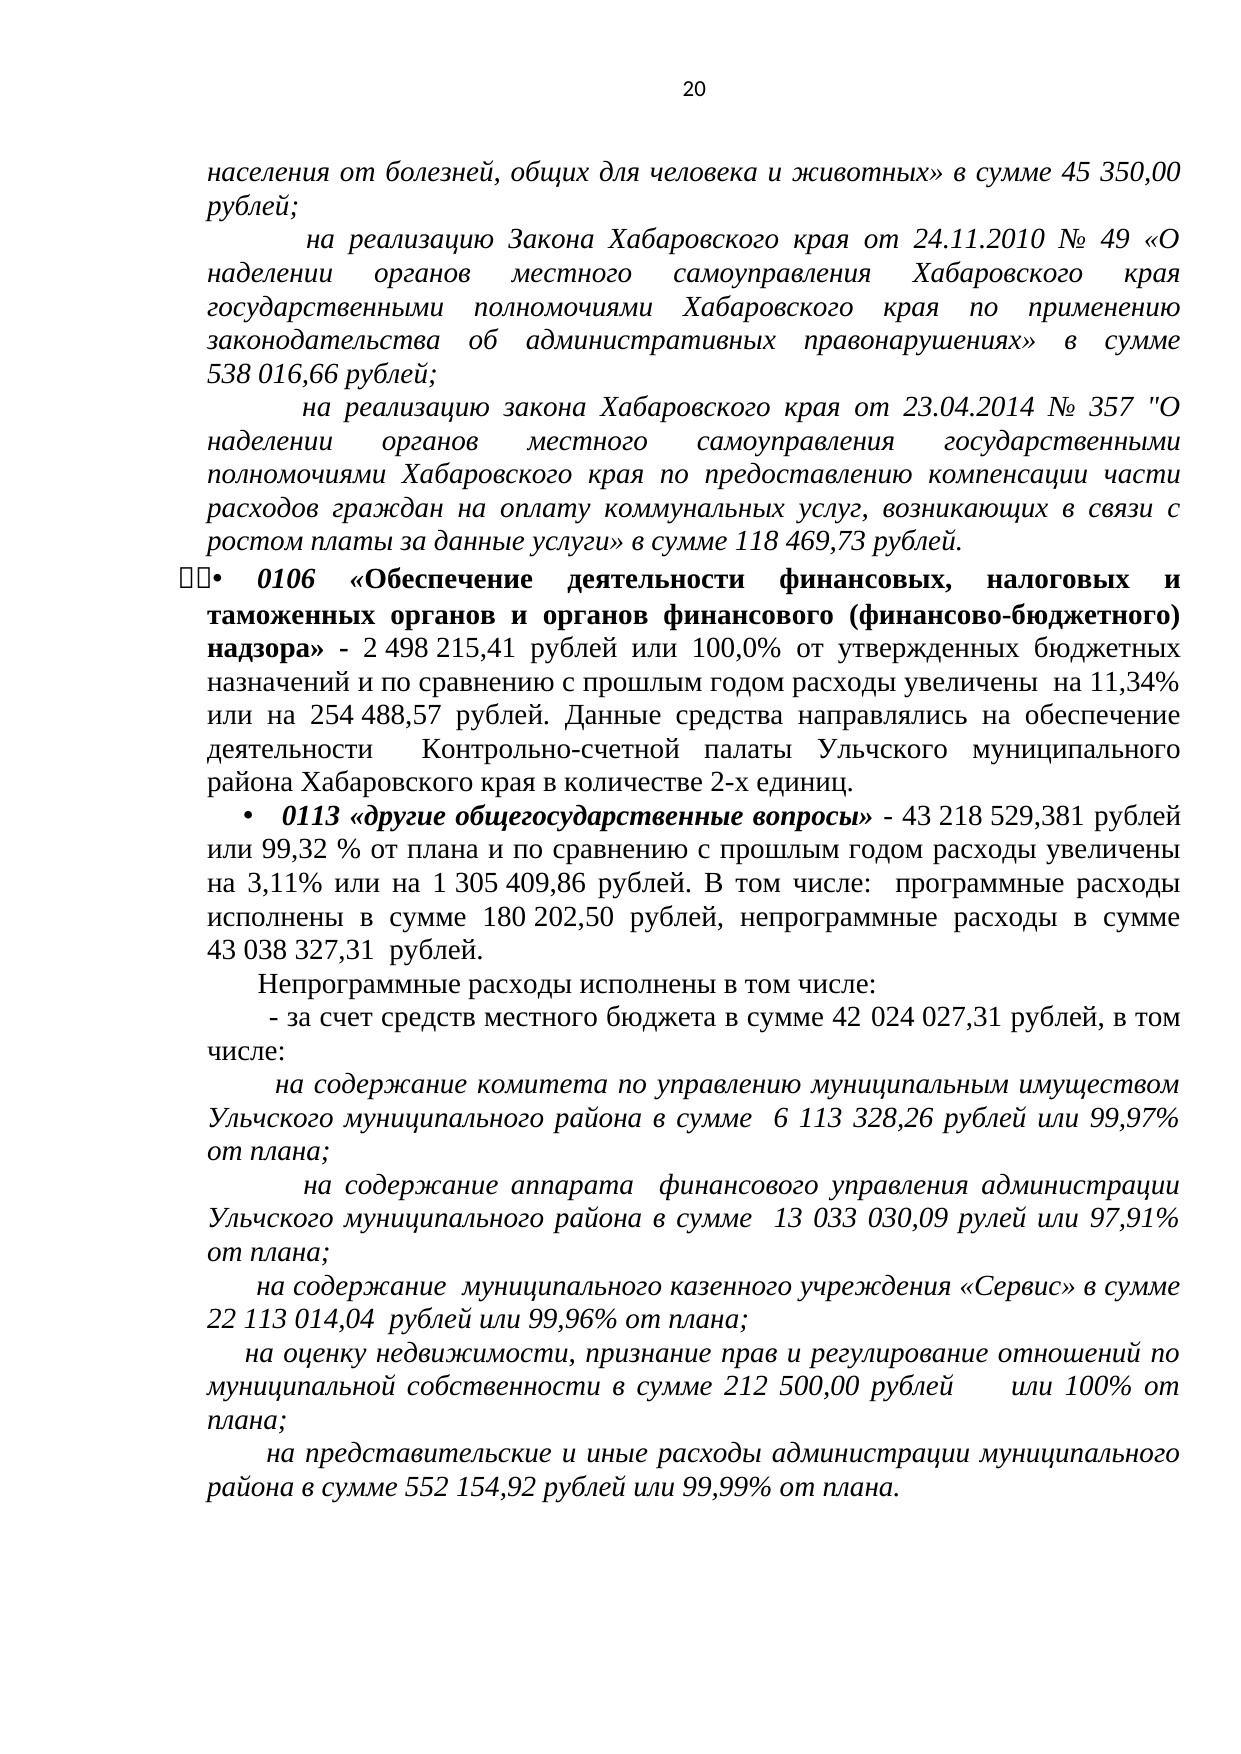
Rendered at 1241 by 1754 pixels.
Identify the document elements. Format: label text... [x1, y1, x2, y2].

text на содержание аппарата финансового управления администрации Ульчского муниципального района в сумме 13 033 030,09 рулей или 97,91% от плана; [177, 1167, 1181, 1268]
text на содержание комитета по управлению муниципальным имуществом Ульчского муниципального района в сумме 6 113 328,26 рублей или 99,97% от плана; [177, 1066, 1181, 1167]
text на реализацию Закона Хабаровского края от 24.11.2010 № 49 «О наделении органов местного самоуправления Хабаровского края государственными полномочиями Хабаровского края по применению законодательства об административных правонарушениях» в сумме 538 016,66 рублей; [207, 222, 1181, 389]
text на представительские и иные расходы администрации муниципального района в сумме 552 154,92 рублей или 99,99% от плана. [207, 1435, 1181, 1502]
text на оценку недвижимости, признание прав и регулирование отношений по муниципальной собственности в сумме 212 500,00 рублей или 100% от плана; [207, 1335, 1181, 1435]
text 0113 «другие общегосударственные вопросы» - 43 218 529,381 рублей или 99,32 % от плана и по сравнению с прошлым годом расходы увеличены на 3,11% или на 1 305 409,86 рублей. В том числе: программные расходы исполнены в сумме 180 202,50 рублей, непрограммные расходы в сумме 43 038 327,31 рублей. [177, 798, 1181, 966]
text на содержание муниципального казенного учреждения «Сервис» в сумме 22 113 014,04 рублей или 99,96% от плана; [177, 1268, 1181, 1335]
text - за счет средств местного бюджета в сумме 42 024 027,31 рублей, в том числе: [177, 999, 1181, 1066]
text на реализацию закона Хабаровского края от 23.04.2014 № 357 "О наделении органов местного самоуправления государственными полномочиями Хабаровского края по предоставлению компенсации части расходов граждан на оплату коммунальных услуг, возникающих в связи с ростом платы за данные услуги» в сумме 118 469,73 рублей. [207, 389, 1181, 557]
text  0106 «Обеспечение деятельности финансовых, налоговых и таможенных органов и органов финансового (финансово-бюджетного) надзора» - 2 498 215,41 рублей или 100,0% от утвержденных бюджетных назначений и по сравнению с прошлым годом расходы увеличены на 11,34% или на 254 488,57 рублей. Данные средства направлялись на обеспечение деятельности Контрольно-счетной палаты Ульчского муниципального района Хабаровского края в количестве 2-х единиц. [177, 557, 1181, 798]
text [207, 154, 1181, 222]
text Непрограммные расходы исполнены в том числе: [177, 966, 1181, 999]
